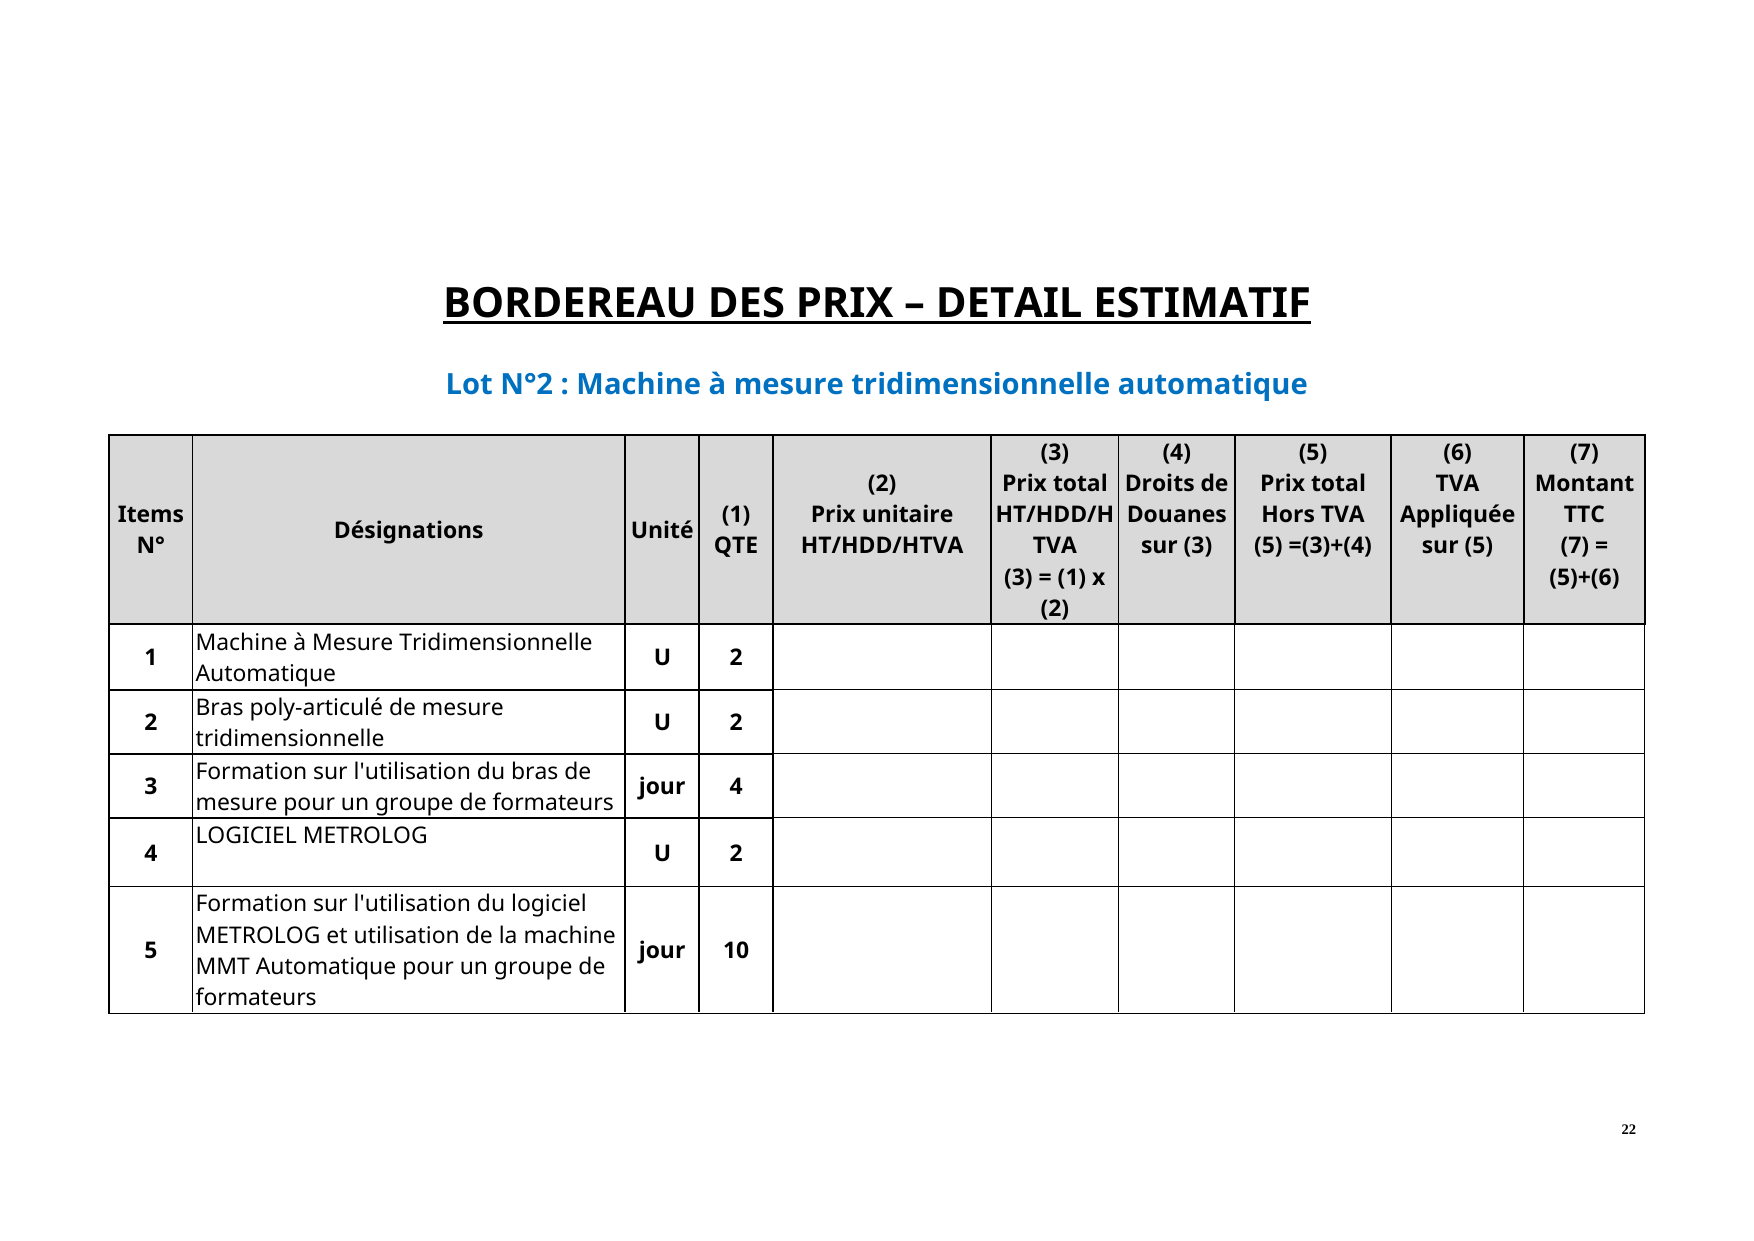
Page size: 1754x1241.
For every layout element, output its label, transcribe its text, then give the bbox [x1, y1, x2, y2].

table_cell [1235, 754, 1391, 817]
table_cell [1235, 818, 1391, 886]
table_cell 1 [110, 625, 192, 689]
table_cell [1392, 887, 1523, 1012]
table_cell Bras poly-articulé de mesure tridimensionnelle [193, 691, 624, 753]
text Lot N°2 : Machine à mesure tridimensionnelle automatique [118, 363, 1636, 403]
table_header (6) TVA Appliquée sur (5) [1392, 436, 1523, 623]
table_header (4) Droits de Douanes sur (3) [1119, 436, 1234, 623]
table_cell [774, 818, 991, 886]
table_cell 3 [110, 755, 192, 817]
table_cell U [626, 625, 698, 689]
table_cell [992, 690, 1118, 753]
table_cell 10 [700, 887, 772, 1012]
table_header (3) Prix total HT/HDD/HTVA (3) = (1) x (2) [992, 436, 1118, 623]
table_cell [774, 625, 991, 689]
table_cell 4 [700, 755, 772, 817]
table_cell 2 [700, 625, 772, 689]
table_cell [992, 625, 1118, 689]
table_header (5) Prix total Hors TVA (5) =(3)+(4) [1236, 436, 1390, 623]
table_cell [1119, 818, 1234, 886]
table_cell [1392, 818, 1523, 886]
text BORDEREAU DES PRIX – DETAIL ESTIMATIF [118, 273, 1636, 330]
table_cell [1524, 818, 1644, 886]
table_cell [774, 887, 991, 1012]
table_cell 2 [700, 819, 772, 886]
table_header Désignations [193, 436, 624, 623]
table_cell [992, 754, 1118, 817]
table_cell [774, 754, 991, 817]
table_cell [1524, 887, 1644, 1012]
table_cell 2 [110, 691, 192, 753]
table_cell [1392, 690, 1523, 753]
table_cell U [626, 691, 698, 753]
table_cell [1119, 690, 1234, 753]
table_cell [1119, 754, 1234, 817]
table_cell [1392, 754, 1523, 817]
table_cell U [626, 819, 698, 886]
table_cell [1235, 887, 1391, 1012]
table_cell [1524, 625, 1644, 689]
table_cell 2 [700, 691, 772, 753]
table_cell [774, 690, 991, 753]
table_cell Formation sur l'utilisation du bras de mesure pour un groupe de formateurs [193, 755, 624, 817]
table_header Items N° [110, 436, 192, 623]
table_cell Machine à Mesure Tridimensionnelle Automatique [193, 625, 624, 689]
table_cell [1524, 690, 1644, 753]
table_cell jour [626, 887, 698, 1012]
table_cell Formation sur l'utilisation du logiciel METROLOG et utilisation de la machine MMT Automatique pour un groupe de formateurs [193, 887, 624, 1012]
table_header (7) Montant TTC (7) = (5)+(6) [1525, 436, 1644, 623]
table_cell [1119, 625, 1234, 689]
table_header (2) Prix unitaire HT/HDD/HTVA [774, 436, 990, 623]
table_cell 5 [110, 887, 192, 1012]
table_cell jour [626, 755, 698, 817]
table_cell [1119, 887, 1234, 1012]
table_cell [992, 818, 1118, 886]
table_cell [1392, 625, 1523, 689]
table_cell 4 [110, 819, 192, 886]
table_cell [1235, 625, 1391, 689]
table_cell LOGICIEL METROLOG [193, 819, 624, 886]
table_header Unité [626, 436, 698, 623]
table_cell [1524, 754, 1644, 817]
table_cell [992, 887, 1118, 1012]
table_cell [1235, 690, 1391, 753]
table_header (1) QTE [700, 436, 772, 623]
